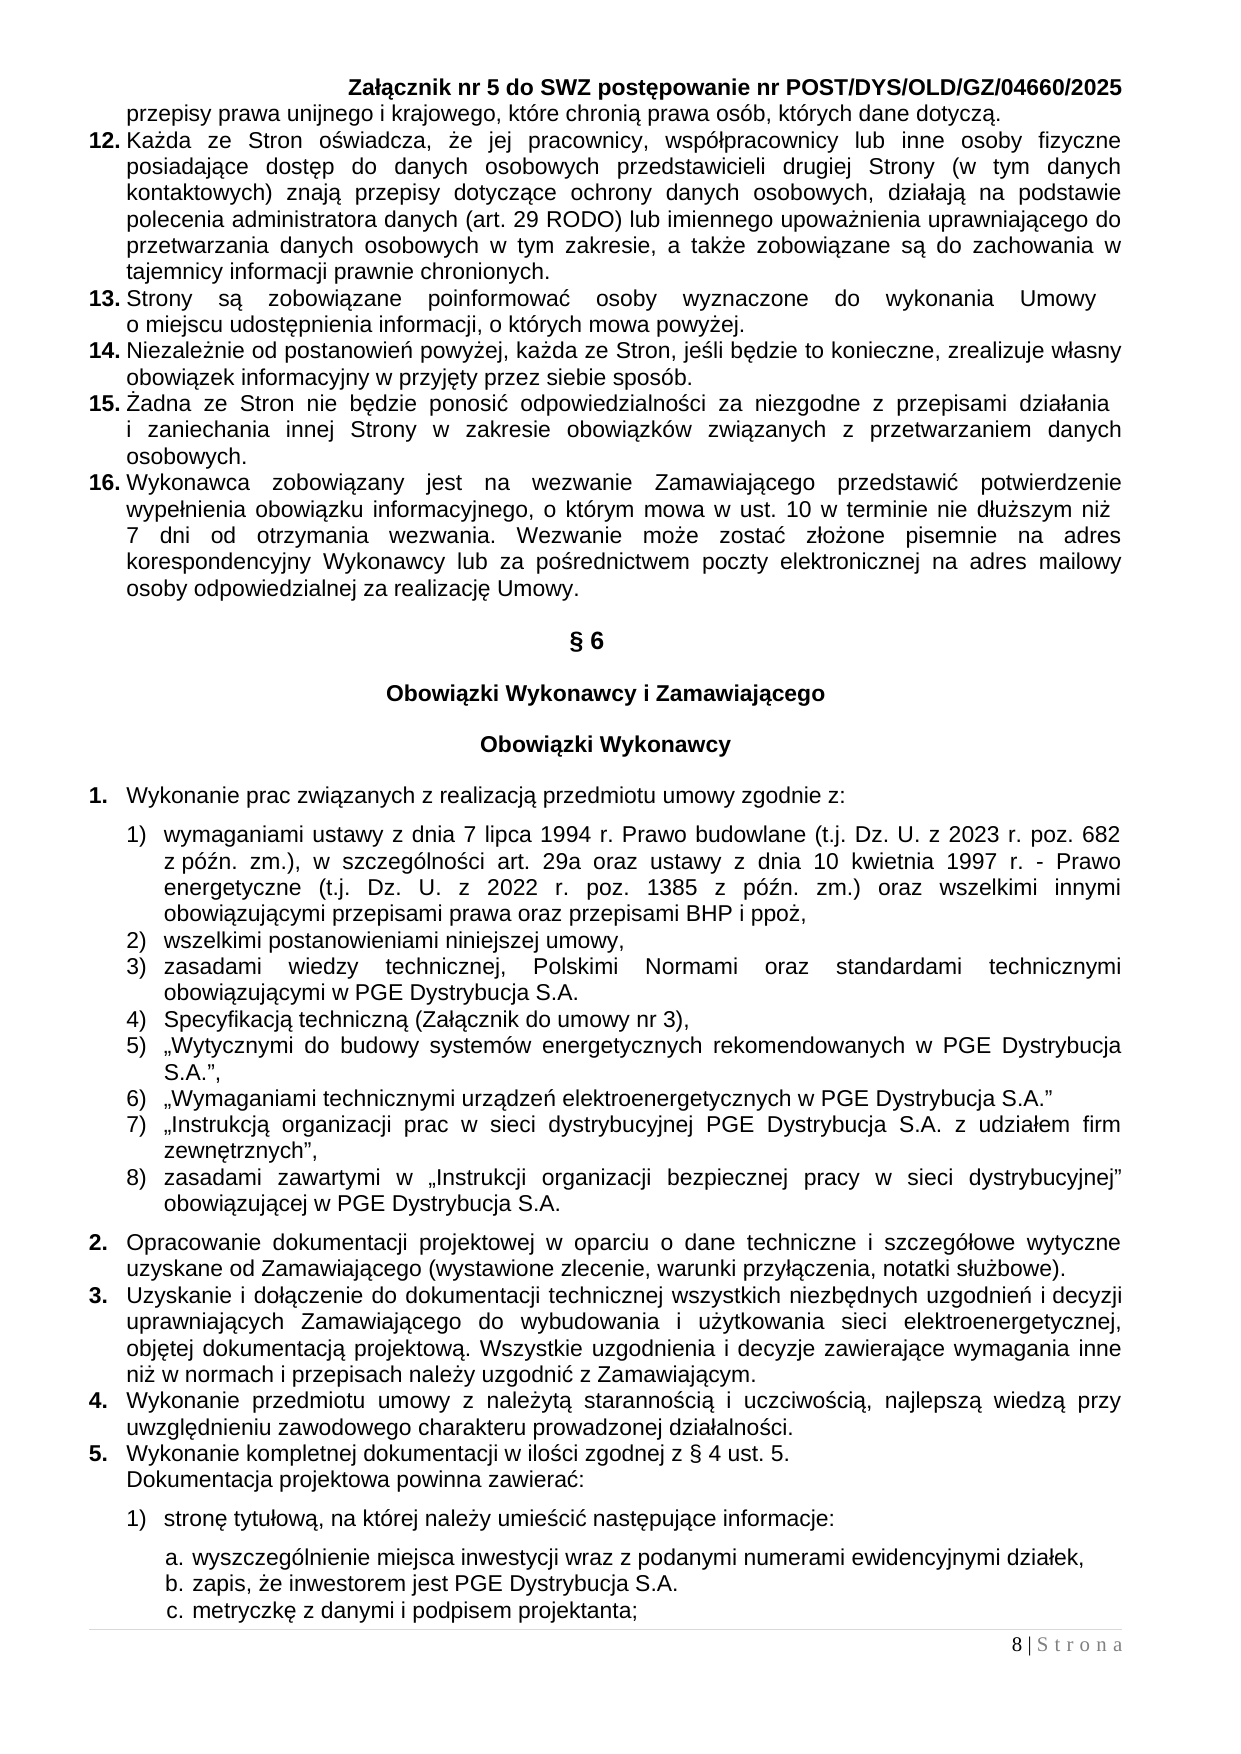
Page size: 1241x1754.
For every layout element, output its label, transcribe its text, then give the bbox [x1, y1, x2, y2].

list Wykonanie prac związanych z realizacją przedmiotu umowy zgodnie z: [89, 782, 1122, 809]
list „Wymaganiami technicznymi urządzeń elektroenergetycznych w PGE Dystrybucja S.A.” [126, 1085, 1122, 1111]
list „Instrukcją organizacji prac w sieci dystrybucyjnej PGE Dystrybucja S.A. z udziałem firm zewnętrznych”, [126, 1111, 1122, 1164]
list „Wytycznymi do budowy systemów energetycznych rekomendowanych w PGE Dystrybucja S.A.”, [126, 1032, 1122, 1085]
list Wykonawca zobowiązany jest na wezwanie Zamawiającego przedstawić potwierdzenie wypełnienia obowiązku informacyjnego, o którym mowa w ust. 10 w terminie nie dłuższym niż 7 dni od otrzymania wezwania. Wezwanie może zostać złożone pisemnie na adres korespondencyjny Wykonawcy lub za pośrednictwem poczty elektronicznej na adres mailowy osoby odpowiedzialnej za realizację Umowy. [89, 469, 1122, 601]
list zasadami zawartymi w „Instrukcji organizacji bezpiecznej pracy w sieci dystrybucyjnej” obowiązującej w PGE Dystrybucja S.A. [126, 1164, 1122, 1217]
list stronę tytułową, na której należy umieścić następujące informacje: [126, 1505, 1122, 1531]
list Opracowanie dokumentacji projektowej w oparciu o dane techniczne i szczegółowe wytyczne uzyskane od Zamawiającego (wystawione zlecenie, warunki przyłączenia, notatki służbowe). [89, 1229, 1122, 1282]
list wszelkimi postanowieniami niniejszej umowy, [126, 927, 1122, 953]
list wymaganiami ustawy z dnia 7 lipca 1994 r. Prawo budowlane (t.j. Dz. U. z 2023 r. poz. 682 z późn. zm.), w szczególności art. 29a oraz ustawy z dnia 10 kwietnia 1997 r. - Prawo energetyczne (t.j. Dz. U. z 2022 r. poz. 1385 z późn. zm.) oraz wszelkimi innymi obowiązującymi przepisami prawa oraz przepisami BHP i ppoż, [126, 821, 1122, 927]
list metryczkę z danymi i podpisem projektanta; [184, 1597, 1122, 1623]
list Specyfikacją techniczną (Załącznik do umowy nr 3), [126, 1006, 1152, 1032]
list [89, 100, 1122, 127]
list zasadami wiedzy technicznej, Polskimi Normami oraz standardami technicznymi obowiązującymi w PGE Dystrybucja S.A. [126, 953, 1122, 1006]
list Strony są zobowiązane poinformować osoby wyznaczone do wykonania Umowy o miejscu udostępnienia informacji, o których mowa powyżej. [89, 285, 1122, 337]
list zapis, że inwestorem jest PGE Dystrybucja S.A. [184, 1570, 1122, 1597]
text Obowiązki Wykonawcy i Zamawiającego [89, 680, 1122, 706]
list Wykonanie przedmiotu umowy z należytą starannością i uczciwością, najlepszą wiedzą przy uwzględnieniu zawodowego charakteru prowadzonej działalności. [89, 1387, 1122, 1440]
list Dokumentacja projektowa powinna zawierać: [126, 1466, 1122, 1493]
text Obowiązki Wykonawcy [89, 731, 1122, 757]
list Niezależnie od postanowień powyżej, każda ze Stron, jeśli będzie to konieczne, zrealizuje własny obowiązek informacyjny w przyjęty przez siebie sposób. [89, 337, 1122, 390]
list Wykonanie kompletnej dokumentacji w ilości zgodnej z § 4 ust. 5. [89, 1440, 1122, 1466]
list Każda ze Stron oświadcza, że jej pracownicy, współpracownicy lub inne osoby fizyczne posiadające dostęp do danych osobowych przedstawicieli drugiej Strony (w tym danych kontaktowych) znają przepisy dotyczące ochrony danych osobowych, działają na podstawie polecenia administratora danych (art. 29 RODO) lub imiennego upoważnienia uprawniającego do przetwarzania danych osobowych w tym zakresie, a także zobowiązane są do zachowania w tajemnicy informacji prawnie chronionych. [89, 127, 1122, 285]
list Żadna ze Stron nie będzie ponosić odpowiedzialności za niezgodne z przepisami działania i zaniechania innej Strony w zakresie obowiązków związanych z przetwarzaniem danych osobowych. [89, 390, 1122, 469]
list Uzyskanie i dołączenie do dokumentacji technicznej wszystkich niezbędnych uzgodnień i decyzji uprawniających Zamawiającego do wybudowania i użytkowania sieci elektroenergetycznej, objętej dokumentacją projektową. Wszystkie uzgodnienia i decyzje zawierające wymagania inne niż w normach i przepisach należy uzgodnić z Zamawiającym. [89, 1282, 1122, 1387]
list wyszczególnienie miejsca inwestycji wraz z podanymi numerami ewidencyjnymi działek, [184, 1544, 1122, 1570]
